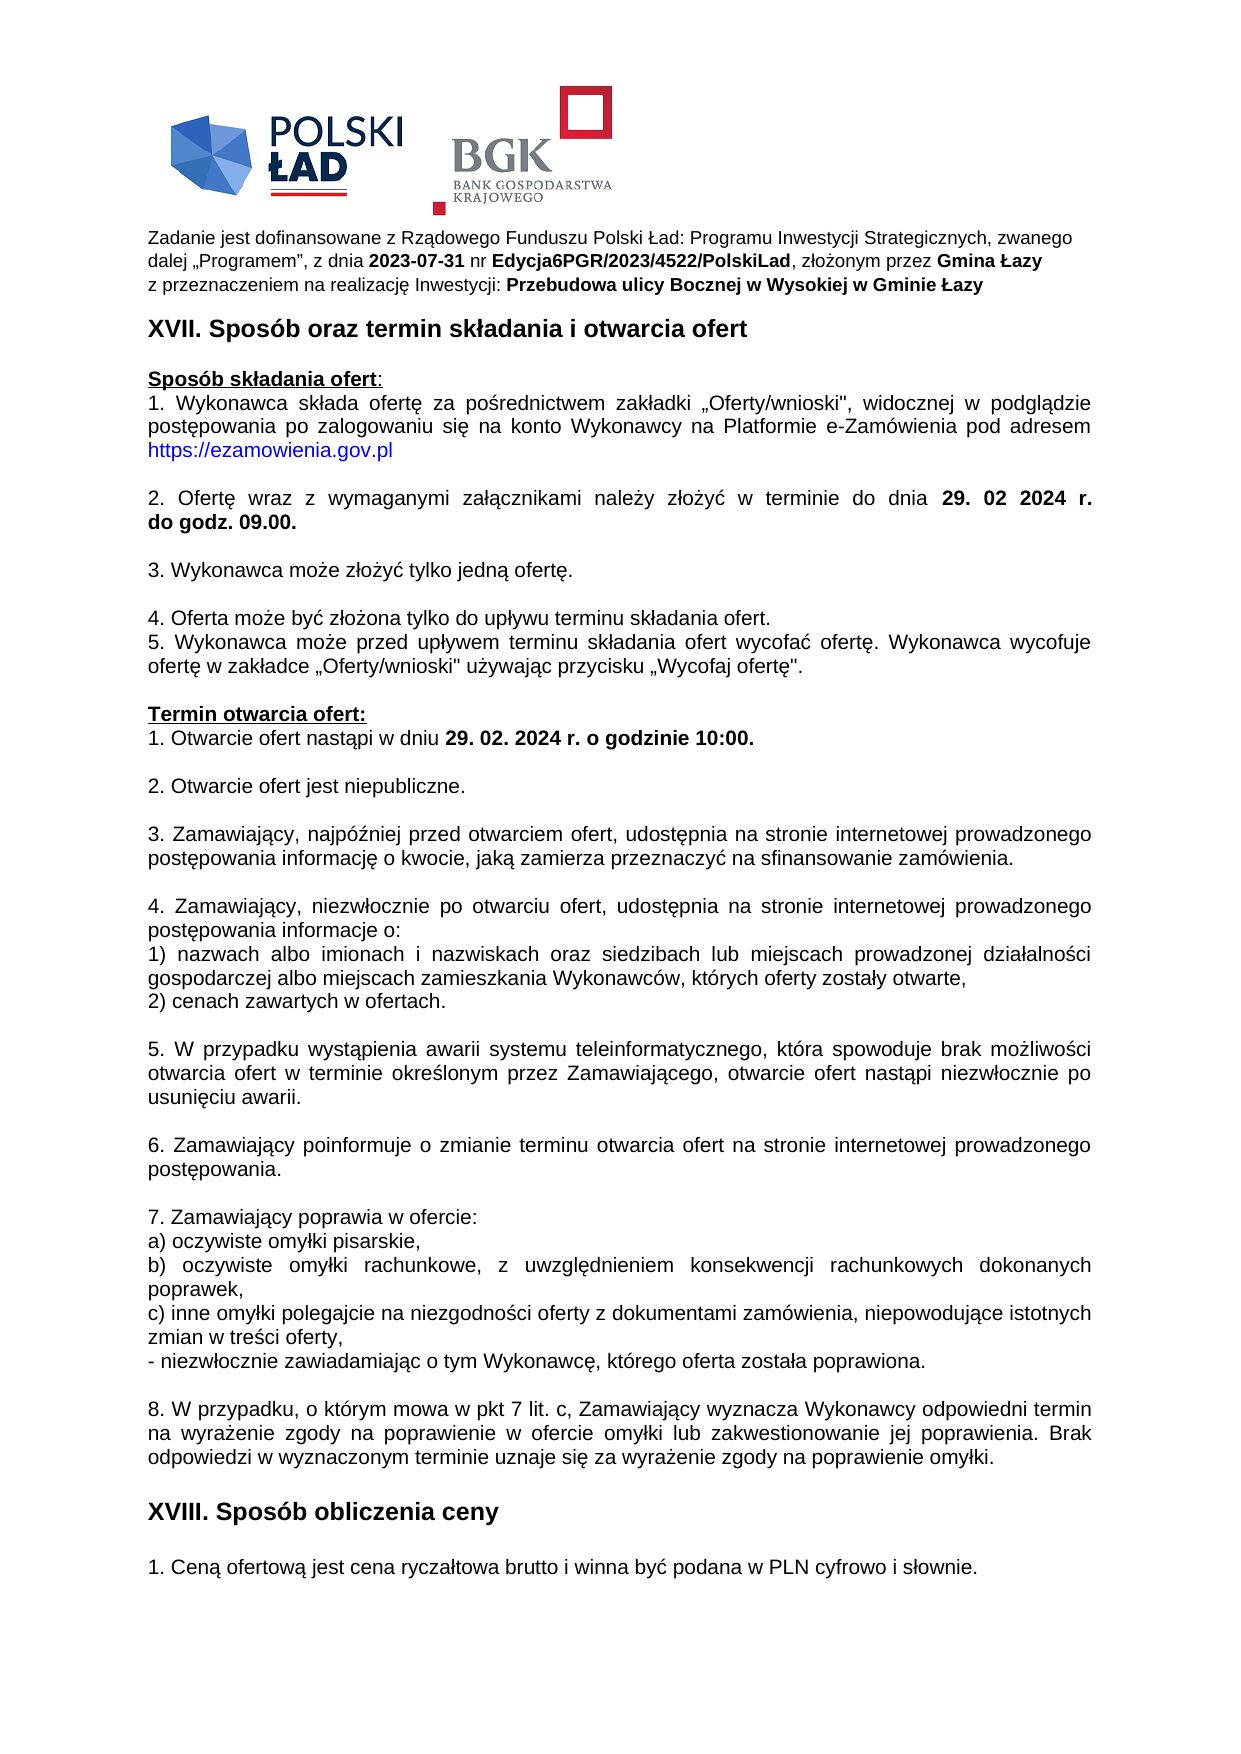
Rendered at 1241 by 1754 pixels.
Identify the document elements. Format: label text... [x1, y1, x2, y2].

text 2. Ofertę wraz z wymaganymi załącznikami należy złożyć w terminie do dnia 29. 02 2024 r. do godz. 09.00. [148, 486, 1093, 534]
text 4. Zamawiający, niezwłocznie po otwarciu ofert, udostępnia na stronie internetowej prowadzonego postępowania informacje o: [148, 893, 1093, 941]
text 5. Wykonawca może przed upływem terminu składania ofert wycofać ofertę. Wykonawca wycofuje ofertę w zakładce „Oferty/wnioski" używając przycisku „Wycofaj ofertę". [148, 630, 1093, 678]
text 2. Otwarcie ofert jest niepubliczne. [148, 774, 1093, 798]
text 1. Ceną ofertową jest cena ryczałtowa brutto i winna być podana w PLN cyfrowo i słownie. [148, 1555, 1093, 1579]
text 6. Zamawiający poinformuje o zmianie terminu otwarcia ofert na stronie internetowej prowadzonego postępowania. [148, 1133, 1093, 1181]
text XVIII. Sposób obliczenia ceny [148, 1497, 1093, 1526]
text 4. Oferta może być złożona tylko do upływu terminu składania ofert. [148, 606, 1093, 630]
text 5. W przypadku wystąpienia awarii systemu teleinformatycznego, która spowoduje brak możliwości otwarcia ofert w terminie określonym przez Zamawiającego, otwarcie ofert nastąpi niezwłocznie po usunięciu awarii. [148, 1037, 1093, 1109]
text 1) nazwach albo imionach i nazwiskach oraz siedzibach lub miejscach prowadzonej działalności gospodarczej albo miejscach zamieszkania Wykonawców, których oferty zostały otwarte, [148, 941, 1093, 989]
text 3. Wykonawca może złożyć tylko jedną ofertę. [148, 558, 1093, 582]
text 3. Zamawiający, najpóźniej przed otwarciem ofert, udostępnia na stronie internetowej prowadzonego postępowania informację o kwocie, jaką zamierza przeznaczyć na sfinansowanie zamówienia. [148, 822, 1093, 869]
text b) oczywiste omyłki rachunkowe, z uwzględnieniem konsekwencji rachunkowych dokonanych poprawek, [148, 1253, 1093, 1301]
text 7. Zamawiający poprawia w ofercie: [148, 1205, 1093, 1229]
text 1. Wykonawca składa ofertę za pośrednictwem zakładki „Oferty/wnioski", widocznej w podglądzie postępowania po zalogowaniu się na konto Wykonawcy na Platformie e-Zamówienia pod adresem https://ezamowienia.gov.pl [148, 390, 1093, 462]
text c) inne omyłki polegajcie na niezgodności oferty z dokumentami zamówienia, niepowodujące istotnych zmian w treści oferty, [148, 1301, 1093, 1349]
text XVII. Sposób oraz termin składania i otwarcia ofert [148, 314, 1093, 342]
text Sposób składania ofert: [148, 366, 1093, 390]
text - niezwłocznie zawiadamiając o tym Wykonawcę, którego oferta została poprawiona. [148, 1349, 1093, 1373]
text 1. Otwarcie ofert nastąpi w dniu 29. 02. 2024 r. o godzinie 10:00. [148, 726, 1093, 750]
text a) oczywiste omyłki pisarskie, [148, 1229, 1093, 1253]
text 8. W przypadku, o którym mowa w pkt 7 lit. c, Zamawiający wyznacza Wykonawcy odpowiedni termin na wyrażenie zgody na poprawienie w ofercie omyłki lub zakwestionowanie jej poprawienia. Brak odpowiedzi w wyznaczonym terminie uznaje się za wyrażenie zgody na poprawienie omyłki. [148, 1397, 1093, 1468]
text 2) cenach zawartych w ofertach. [148, 989, 1093, 1013]
text Termin otwarcia ofert: [148, 702, 1093, 726]
